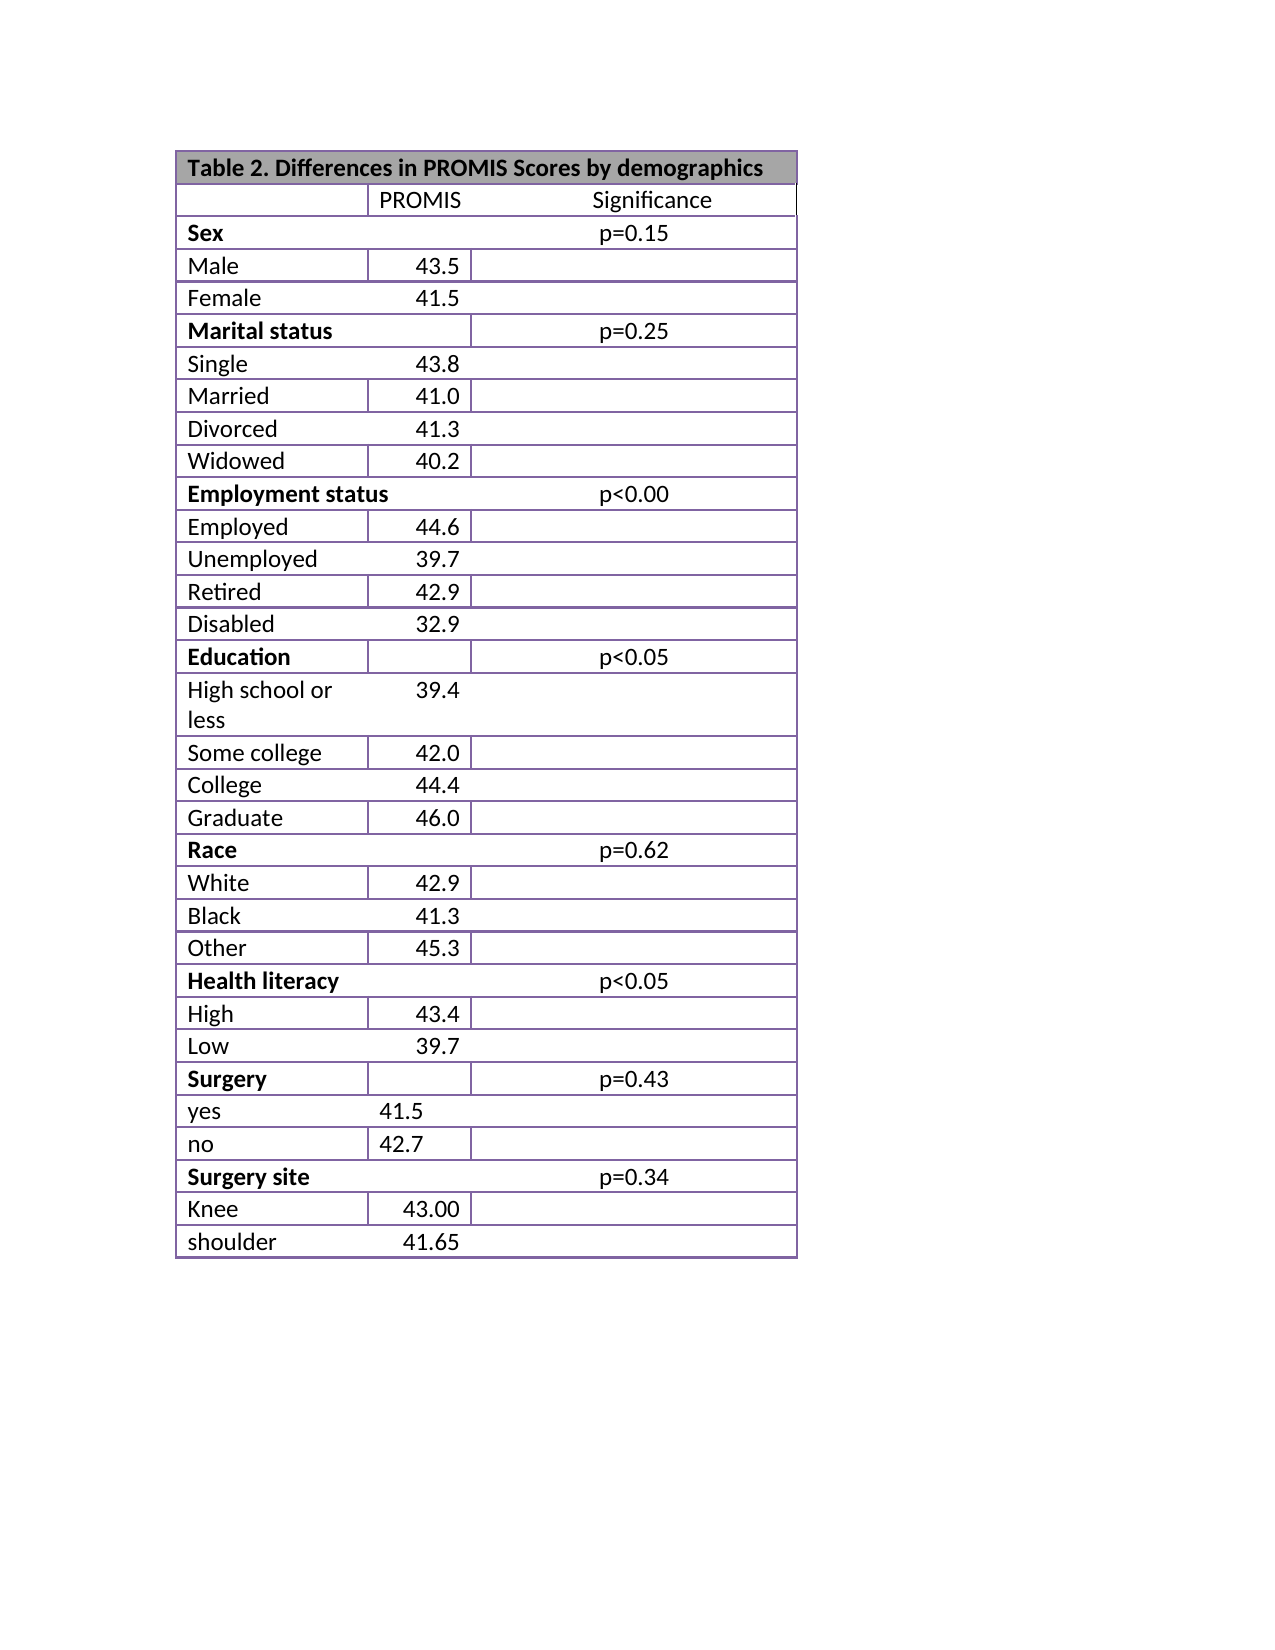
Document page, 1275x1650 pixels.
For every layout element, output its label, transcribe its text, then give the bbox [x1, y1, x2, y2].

table_cell High [177, 998, 367, 1028]
table_cell p=0.15 [471, 215, 796, 248]
table_cell Low [177, 1030, 368, 1061]
table_cell College [177, 770, 368, 800]
table_cell Significance [581, 183, 796, 215]
table_cell 39.4 [368, 674, 471, 735]
table_cell Graduate [177, 802, 367, 833]
table_cell [471, 674, 796, 735]
table_cell [471, 900, 796, 930]
table_cell p=0.43 [472, 1063, 796, 1093]
table_cell Knee [177, 1193, 367, 1224]
table_cell [472, 511, 796, 541]
table_cell [471, 1226, 796, 1256]
table_cell 42.0 [369, 737, 470, 767]
table_cell [471, 543, 796, 574]
table_cell Unemployed [177, 543, 368, 574]
table_cell 42.9 [369, 867, 470, 898]
table_cell Employed [177, 511, 367, 541]
table_cell 43.4 [369, 998, 470, 1028]
table_cell [471, 1030, 796, 1061]
table_cell yes [177, 1096, 368, 1126]
table_cell 41.3 [368, 900, 471, 930]
table_cell Female [177, 283, 368, 313]
table_cell PROMIS [369, 185, 581, 215]
table_cell Race [177, 835, 368, 865]
table_cell p<0.00 [471, 478, 796, 509]
table_cell [471, 348, 796, 378]
table_cell 43.00 [369, 1193, 470, 1224]
table_cell [472, 933, 796, 963]
table_cell no [177, 1128, 367, 1159]
table_cell [472, 1128, 796, 1159]
table_cell [472, 446, 796, 476]
table_cell p=0.25 [472, 315, 796, 346]
table_cell [471, 413, 796, 443]
table_cell Retired [177, 576, 367, 606]
table_cell 43.5 [369, 250, 470, 280]
table_cell Marital status [177, 315, 470, 346]
table_cell [472, 1193, 796, 1224]
table_cell Education [177, 641, 367, 672]
table_cell [472, 867, 796, 898]
table_cell [471, 770, 796, 800]
table_cell [177, 185, 367, 215]
table_cell [472, 250, 796, 280]
table_cell 44.6 [369, 511, 470, 541]
table_cell 40.2 [369, 446, 470, 476]
table_cell p=0.34 [471, 1161, 796, 1191]
table_cell [472, 802, 796, 833]
table_cell Employment status [177, 478, 471, 509]
table_cell [472, 737, 796, 767]
table_cell [368, 217, 471, 248]
table_cell 43.8 [368, 348, 471, 378]
table_cell Other [177, 933, 367, 963]
table_cell [471, 283, 796, 313]
table_cell Black [177, 900, 368, 930]
table_cell [471, 1096, 796, 1126]
table_cell 41.3 [368, 413, 471, 443]
table_cell [368, 835, 471, 865]
table_cell Sex [177, 217, 368, 248]
table_header Table 2. Differences in PROMIS Scores by demographics [177, 152, 796, 183]
table_cell [472, 998, 796, 1028]
table_cell shoulder [177, 1226, 368, 1256]
table_cell [369, 1063, 470, 1093]
table_cell Disabled [177, 609, 368, 639]
table_cell 42.7 [369, 1128, 470, 1159]
table_cell 39.7 [368, 1030, 471, 1061]
table_cell 46.0 [369, 802, 470, 833]
table_cell 42.9 [369, 576, 470, 606]
table_cell 32.9 [368, 609, 471, 639]
table_cell 41.5 [368, 283, 471, 313]
table_cell Married [177, 380, 367, 411]
table_cell High school or less [177, 674, 368, 735]
table_cell [472, 380, 796, 411]
table_cell 44.4 [368, 770, 471, 800]
table_cell 45.3 [369, 933, 470, 963]
table_cell White [177, 867, 367, 898]
table_cell 41.5 [368, 1096, 471, 1126]
table_cell p<0.05 [472, 641, 796, 672]
table_cell p<0.05 [471, 965, 796, 996]
table_cell Surgery site [177, 1161, 368, 1191]
table_cell Male [177, 250, 367, 280]
table_cell [472, 576, 796, 606]
table_cell Single [177, 348, 368, 378]
table_cell [369, 641, 470, 672]
table_cell Divorced [177, 413, 368, 443]
table_cell p=0.62 [471, 835, 796, 865]
table_cell 41.0 [369, 380, 470, 411]
table_cell Some college [177, 737, 367, 767]
table_cell Health literacy [177, 965, 471, 996]
table_cell Widowed [177, 446, 367, 476]
table_cell Surgery [177, 1063, 367, 1093]
table_cell [471, 609, 796, 639]
table_cell 39.7 [368, 543, 471, 574]
table_cell 41.65 [368, 1226, 471, 1256]
table_cell [368, 1161, 471, 1191]
